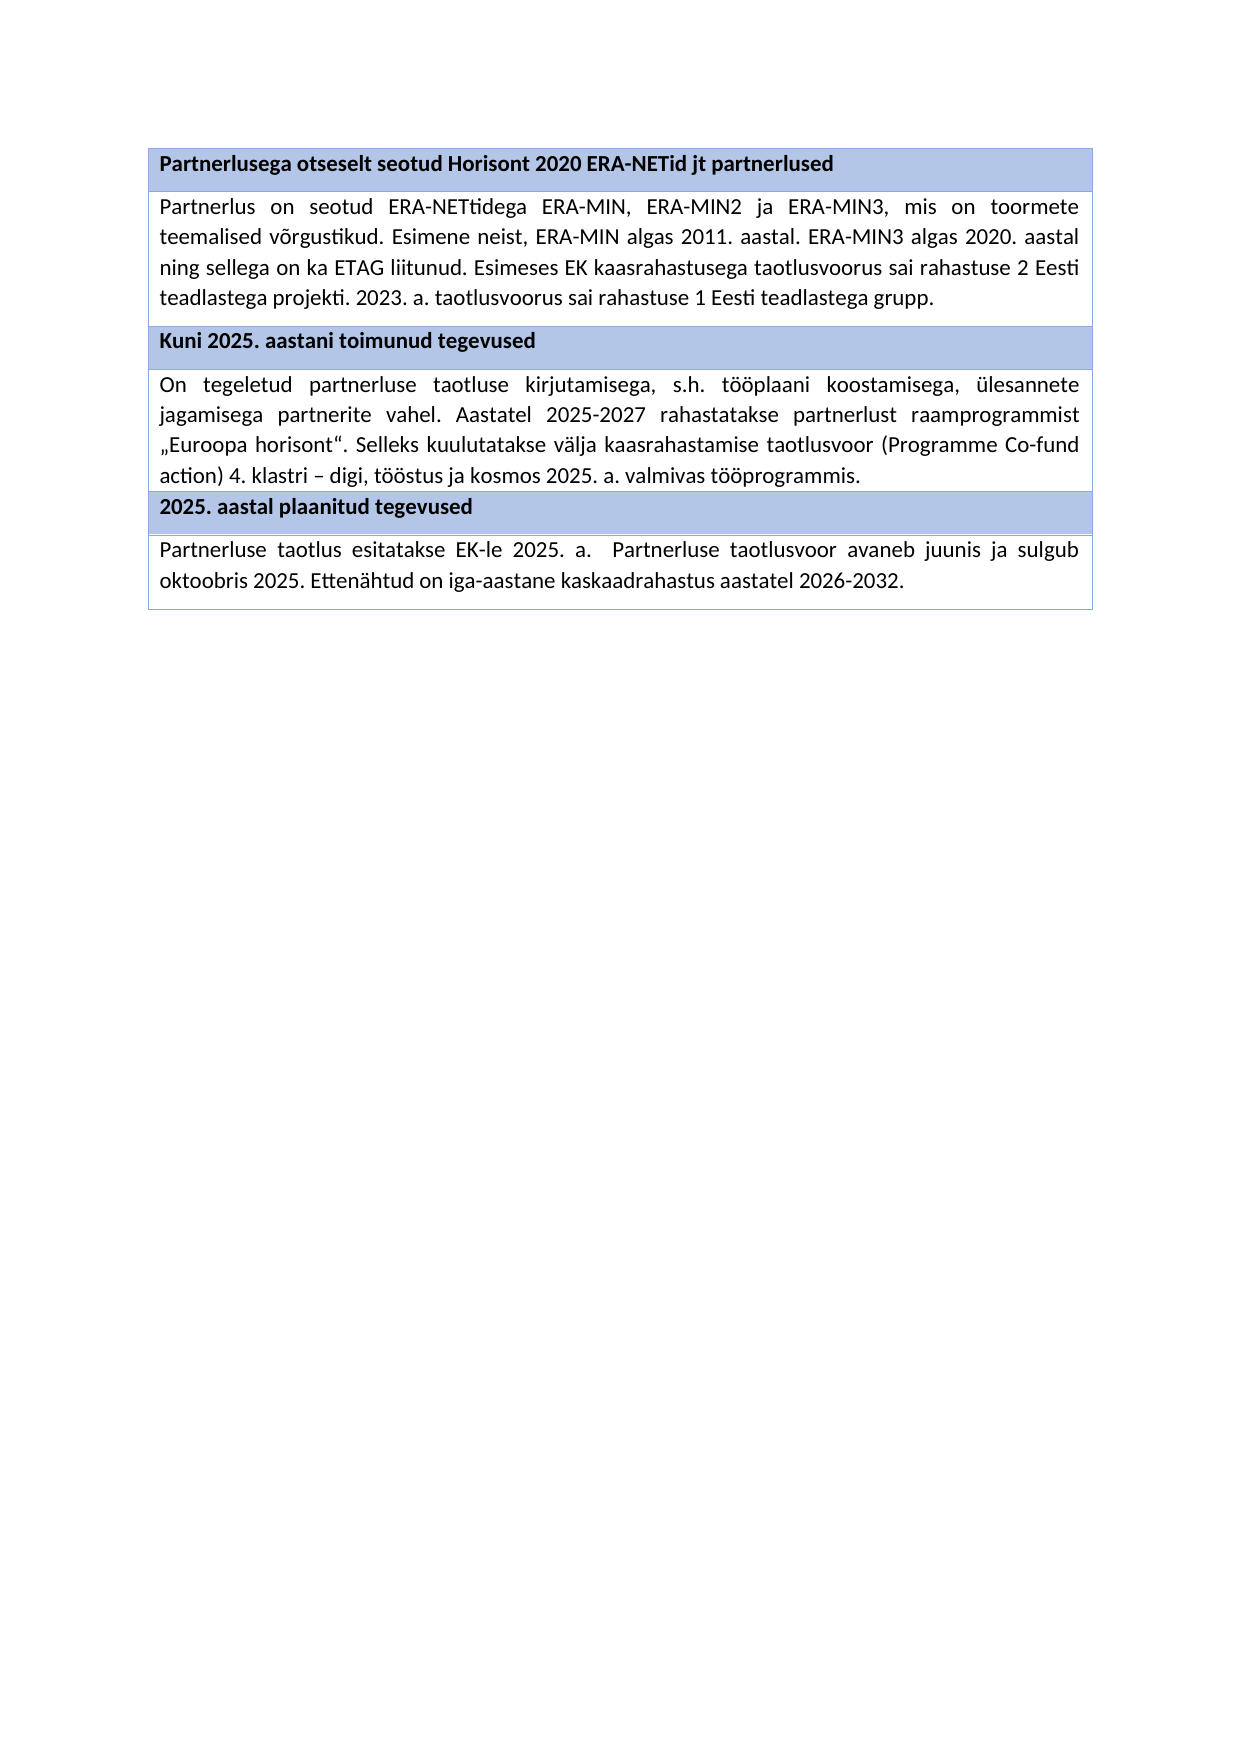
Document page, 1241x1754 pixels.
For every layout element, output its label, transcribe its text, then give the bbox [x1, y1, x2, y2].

table_cell Partnerluse taotlus esitatakse EK-le 2025. a. Partnerluse taotlusvoor avaneb juunis ja sulgub oktoobris 2025. Ettenähtud on iga-aastane kaskaadrahastus aastatel 2026-2032. [149, 536, 1092, 608]
table_cell Kuni 2025. aastani toimunud tegevused [149, 327, 1092, 369]
table_cell Partnerlusega otseselt seotud Horisont 2020 ERA-NETid jt partnerlused [149, 149, 1092, 191]
table_cell 2025. aastal plaanitud tegevused [149, 492, 1092, 534]
table_cell On tegeletud partnerluse taotluse kirjutamisega, s.h. tööplaani koostamisega, ülesannete jagamisega partnerite vahel. Aastatel 2025-2027 rahastatakse partnerlust raamprogrammist „Euroopa horisont“. Selleks kuulutatakse välja kaasrahastamise taotlusvoor (Programme Co-fund action) 4. klastri – digi, tööstus ja kosmos 2025. a. valmivas tööprogrammis. [149, 370, 1092, 491]
table_cell Partnerlus on seotud ERA-NETtidega ERA-MIN, ERA-MIN2 ja ERA-MIN3, mis on toormete teemalised võrgustikud. Esimene neist, ERA-MIN algas 2011. aastal. ERA-MIN3 algas 2020. aastal ning sellega on ka ETAG liitunud. Esimeses EK kaasrahastusega taotlusvoorus sai rahastuse 2 Eesti teadlastega projekti. 2023. a. taotlusvoorus sai rahastuse 1 Eesti teadlastega grupp. [149, 192, 1092, 326]
